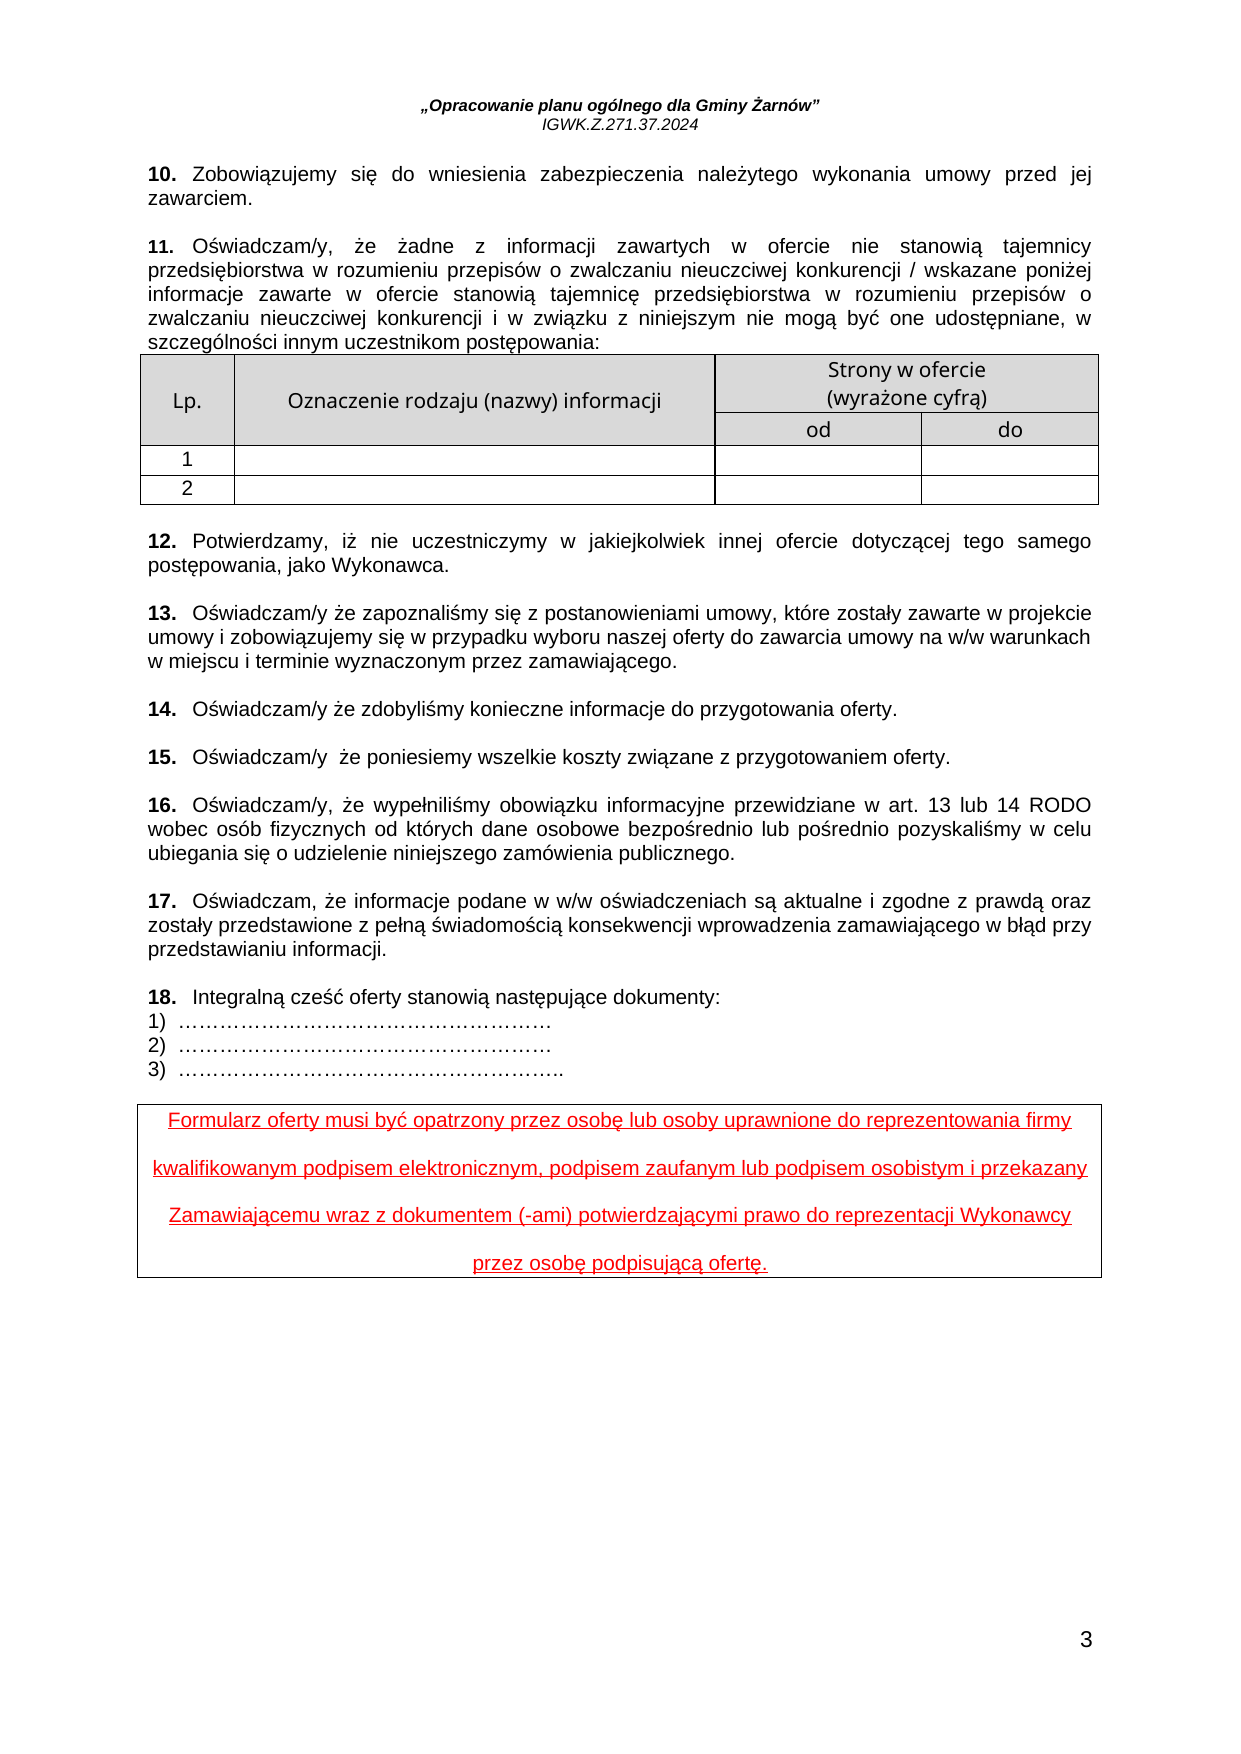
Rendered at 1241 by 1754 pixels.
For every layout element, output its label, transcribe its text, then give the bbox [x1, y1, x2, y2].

text Formularz oferty musi być opatrzony przez osobę lub osoby uprawnione do reprezentowania firmy kwalifikowanym podpisem elektronicznym, podpisem zaufanym lub podpisem osobistym i przekazany Zamawiającemu wraz z dokumentem (-ami) potwierdzającymi prawo do reprezentacji Wykonawcy przez osobę podpisującą ofertę. [138, 1105, 1101, 1277]
list Oświadczam, że informacje podane w w/w oświadczeniach są aktualne i zgodne z prawdą oraz zostały przedstawione z pełną świadomością konsekwencji wprowadzenia zamawiającego w błąd przy przedstawianiu informacji. [148, 889, 1093, 961]
table_header Strony w ofercie (wyrażone cyfrą) [716, 355, 1098, 412]
list Integralną cześć oferty stanowią następujące dokumenty: [148, 984, 1093, 1008]
list Oświadczam/y, że żadne z informacji zawartych w ofercie nie stanowią tajemnicy przedsiębiorstwa w rozumieniu przepisów o zwalczaniu nieuczciwej konkurencji / wskazane poniżej informacje zawarte w ofercie stanowią tajemnicę przedsiębiorstwa w rozumieniu przepisów o zwalczaniu nieuczciwej konkurencji i w związku z niniejszym nie mogą być one udostępniane, w szczególności innym uczestnikom postępowania: [148, 234, 1093, 354]
list ……………………………………………… [148, 1008, 1093, 1032]
list ……………………………………………… [148, 1032, 1093, 1056]
table_cell [235, 446, 714, 475]
table_cell [922, 476, 1098, 504]
table_cell [716, 476, 921, 504]
table_cell od [716, 413, 921, 445]
list ……………………………………………….. [148, 1056, 1093, 1080]
table_header Oznaczenie rodzaju (nazwy) informacji [235, 355, 714, 445]
list Oświadczam/y, że wypełniliśmy obowiązku informacyjne przewidziane w art. 13 lub 14 RODO wobec osób fizycznych od których dane osobowe bezpośrednio lub pośrednio pozyskaliśmy w celu ubiegania się o udzielenie niniejszego zamówienia publicznego. [148, 793, 1093, 865]
table_cell [235, 476, 714, 504]
list Oświadczam/y że zapoznaliśmy się z postanowieniami umowy, które zostały zawarte w projekcie umowy i zobowiązujemy się w przypadku wyboru naszej oferty do zawarcia umowy na w/w warunkach w miejscu i terminie wyznaczonym przez zamawiającego. [148, 601, 1093, 673]
table_cell [922, 446, 1098, 475]
table_cell 2 [141, 476, 234, 504]
table_cell 1 [141, 446, 234, 475]
table_cell [716, 446, 921, 475]
list Oświadczam/y że poniesiemy wszelkie koszty związane z przygotowaniem oferty. [148, 745, 1093, 769]
list Oświadczam/y że zdobyliśmy konieczne informacje do przygotowania oferty. [148, 697, 1093, 721]
list Zobowiązujemy się do wniesienia zabezpieczenia należytego wykonania umowy przed jej zawarciem. [148, 162, 1093, 210]
list Potwierdzamy, iż nie uczestniczymy w jakiejkolwiek innej ofercie dotyczącej tego samego postępowania, jako Wykonawca. [148, 529, 1093, 577]
table_cell do [922, 413, 1098, 445]
table_header Lp. [141, 355, 234, 445]
